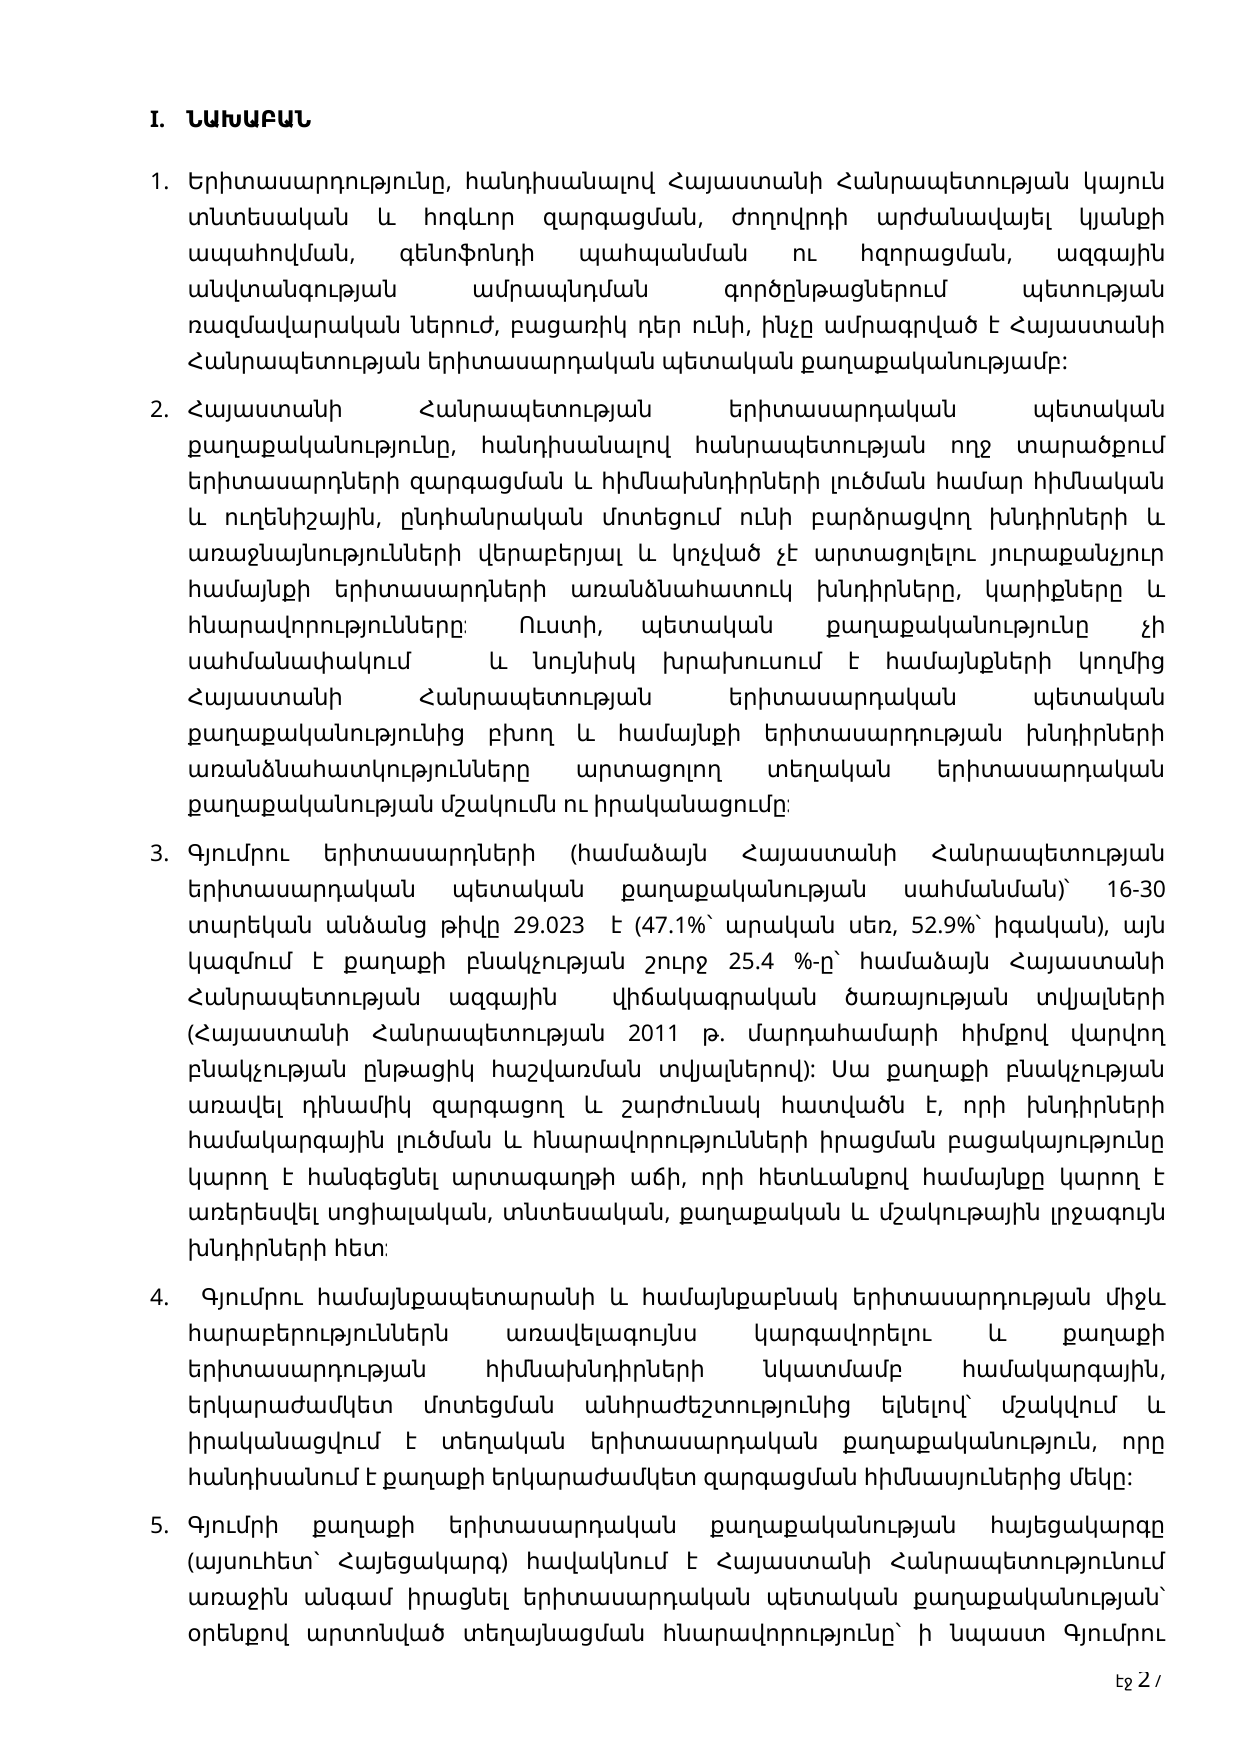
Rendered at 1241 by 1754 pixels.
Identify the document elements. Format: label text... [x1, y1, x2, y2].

subtitle ՆԱԽԱԲԱՆ [150, 103, 1178, 134]
list Գյումրու երիտասարդների (համաձայն Հայաստանի Հանրապետության երիտասարդական պետական քաղաքականության սահմանման)՝ 16-30 տարեկան անձանց թիվը 29.023 է (47.1%՝ արական սեռ, 52.9%՝ իգական), այն կազմում է քաղաքի բնակչության շուրջ 25.4 %-ը՝ համաձայն Հայաստանի Հանրապետության ազգային վիճակագրական ծառայության տվյալների (Հայաստանի Հանրապետության 2011 թ. մարդահամարի հիմքով վարվող բնակչության ընթացիկ հաշվառման տվյալներով): Սա քաղաքի բնակչության առավել դինամիկ զարգացող և շարժունակ հատվածն է, որի խնդիրների համակարգային լուծման և հնարավորությունների իրացման բացակայությունը կարող է հանգեցնել արտագաղթի աճի, որի հետևանքով համայնքը կարող է առերեսվել սոցիալական, տնտեսական, քաղաքական և մշակութային լրջագույն խնդիրների հետ: [150, 837, 1166, 1263]
list Երիտասարդությունը, հանդիսանալով Հայաստանի Հանրապետության կայուն տնտեսական և հոգևոր զարգացման, ժողովրդի արժանավայել կյանքի ապահովման, գենոֆոնդի պահպանման ու հզորացման, ազգային անվտանգության ամրապնդման գործընթացներում պետության ռազմավարական ներուժ, բացառիկ դեր ունի, ինչը ամրագրված է Հայաստանի Հանրապետության երիտասարդական պետական քաղաքականությամբ: [150, 165, 1166, 376]
list Գյումրու համայնքապետարանի և համայնքաբնակ երիտասարդության միջև հարաբերություններն առավելագույնս կարգավորելու և քաղաքի երիտասարդության հիմնախնդիրների նկատմամբ համակարգային, երկարաժամկետ մոտեցման անհրաժեշտությունից ելնելով՝ մշակվում և իրականացվում է տեղական երիտասարդական քաղաքականություն, որը հանդիսանում է քաղաքի երկարաժամկետ զարգացման հիմնասյուներից մեկը: [150, 1281, 1166, 1492]
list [150, 1509, 1166, 1648]
list Հայաստանի Հանրապետության երիտասարդական պետական քաղաքականությունը, հանդիսանալով հանրապետության ողջ տարածքում երիտասարդների զարգացման և հիմնախնդիրների լուծման համար հիմնական և ուղենիշային, ընդհանրական մոտեցում ունի բարձրացվող խնդիրների և առաջնայնությունների վերաբերյալ և կոչված չէ արտացոլելու յուրաքանչյուր համայնքի երիտասարդների առանձնահատուկ խնդիրները, կարիքները և հնարավորությունները: Ուստի, պետական քաղաքականությունը չի սահմանափակում և նույնիսկ խրախուսում է համայնքների կողմից Հայաստանի Հանրապետության երիտասարդական պետական քաղաքականությունից բխող և համայնքի երիտասարդության խնդիրների առանձնահատկությունները արտացոլող տեղական երիտասարդական քաղաքականության մշակումն ու իրականացումը: [150, 393, 1166, 820]
